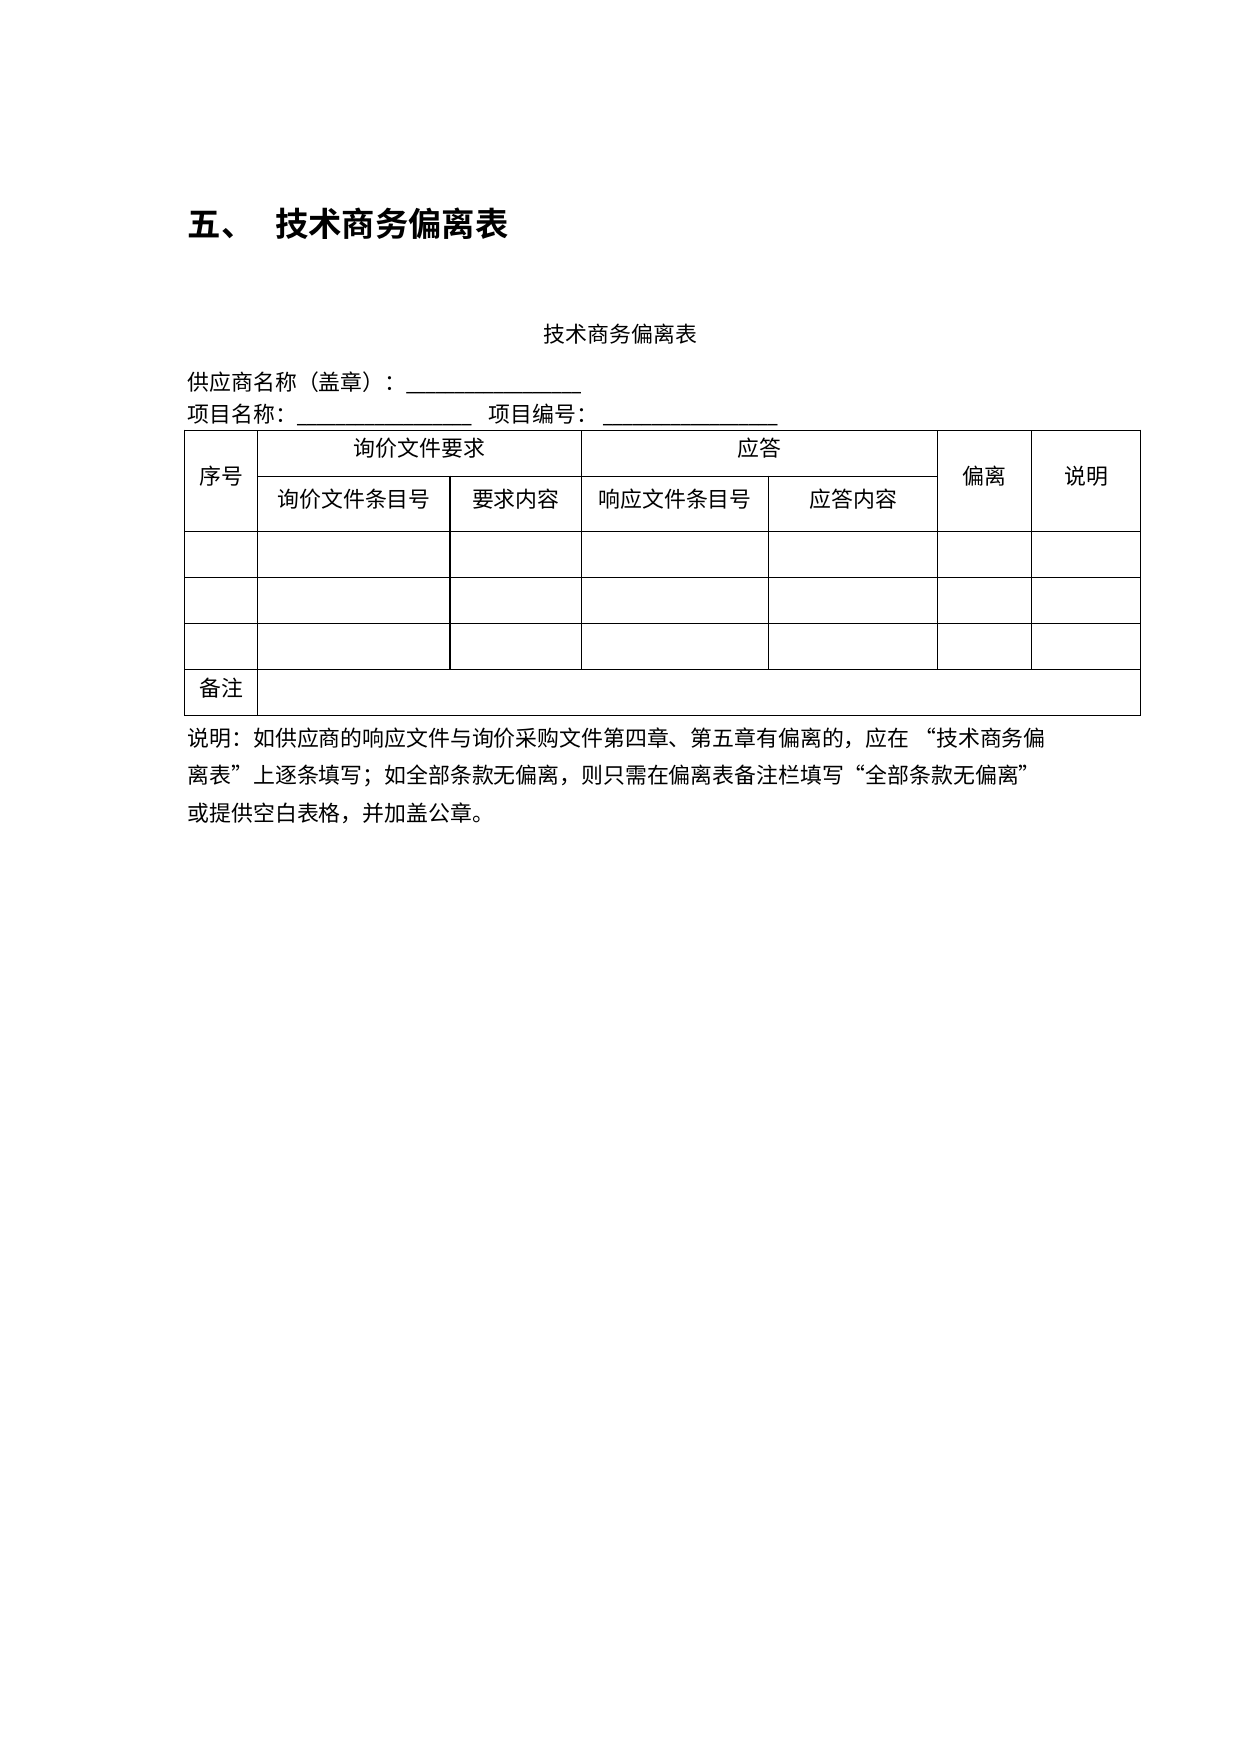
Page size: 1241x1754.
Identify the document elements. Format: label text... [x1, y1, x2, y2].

table_cell [451, 532, 581, 577]
table_cell 备注 [185, 670, 257, 715]
table_cell [938, 532, 1031, 577]
table_cell [185, 578, 257, 623]
table_cell [258, 624, 449, 669]
table_header 偏离 [938, 431, 1031, 531]
table_cell [451, 578, 581, 623]
table_header 序号 [185, 431, 257, 531]
table_cell [451, 624, 581, 669]
table_header 说明 [1032, 431, 1140, 531]
table_cell [938, 624, 1031, 669]
table_cell [258, 532, 449, 577]
table_cell [769, 532, 937, 577]
table_cell [769, 578, 937, 623]
table_cell 要求内容 [451, 477, 581, 531]
table_cell [769, 624, 937, 669]
table_header 询价文件要求 [258, 431, 581, 476]
table_cell 应答内容 [769, 477, 937, 531]
table_cell [582, 624, 768, 669]
table_cell [1032, 624, 1140, 669]
text 技术商务偏离表 [187, 316, 1053, 349]
table_cell [185, 532, 257, 577]
table_cell [1032, 578, 1140, 623]
table_cell [258, 670, 1140, 715]
table_cell [258, 578, 449, 623]
table_cell 询价文件条目号 [258, 477, 449, 531]
subtitle 技术商务偏离表 [187, 189, 1053, 254]
table_cell [938, 578, 1031, 623]
table_cell [185, 624, 257, 669]
table_cell [582, 578, 768, 623]
table_cell 响应文件条目号 [582, 477, 768, 531]
text 供应商名称（盖章）：__________________ [187, 364, 1053, 397]
table_cell [1032, 532, 1140, 577]
text 说明：如供应商的响应文件与询价采购文件第四章、第五章有偏离的，应在 “技术商务偏离表”上逐条填写；如全部条款无偏离，则只需在偏离表备注栏填写“全部条款无偏离”或提供空白表格，并加盖公章。 [187, 716, 1053, 829]
table_cell [582, 532, 768, 577]
table_header 应答 [582, 431, 937, 476]
text 项目名称：__________________ 项目编号： __________________ [187, 397, 1053, 429]
